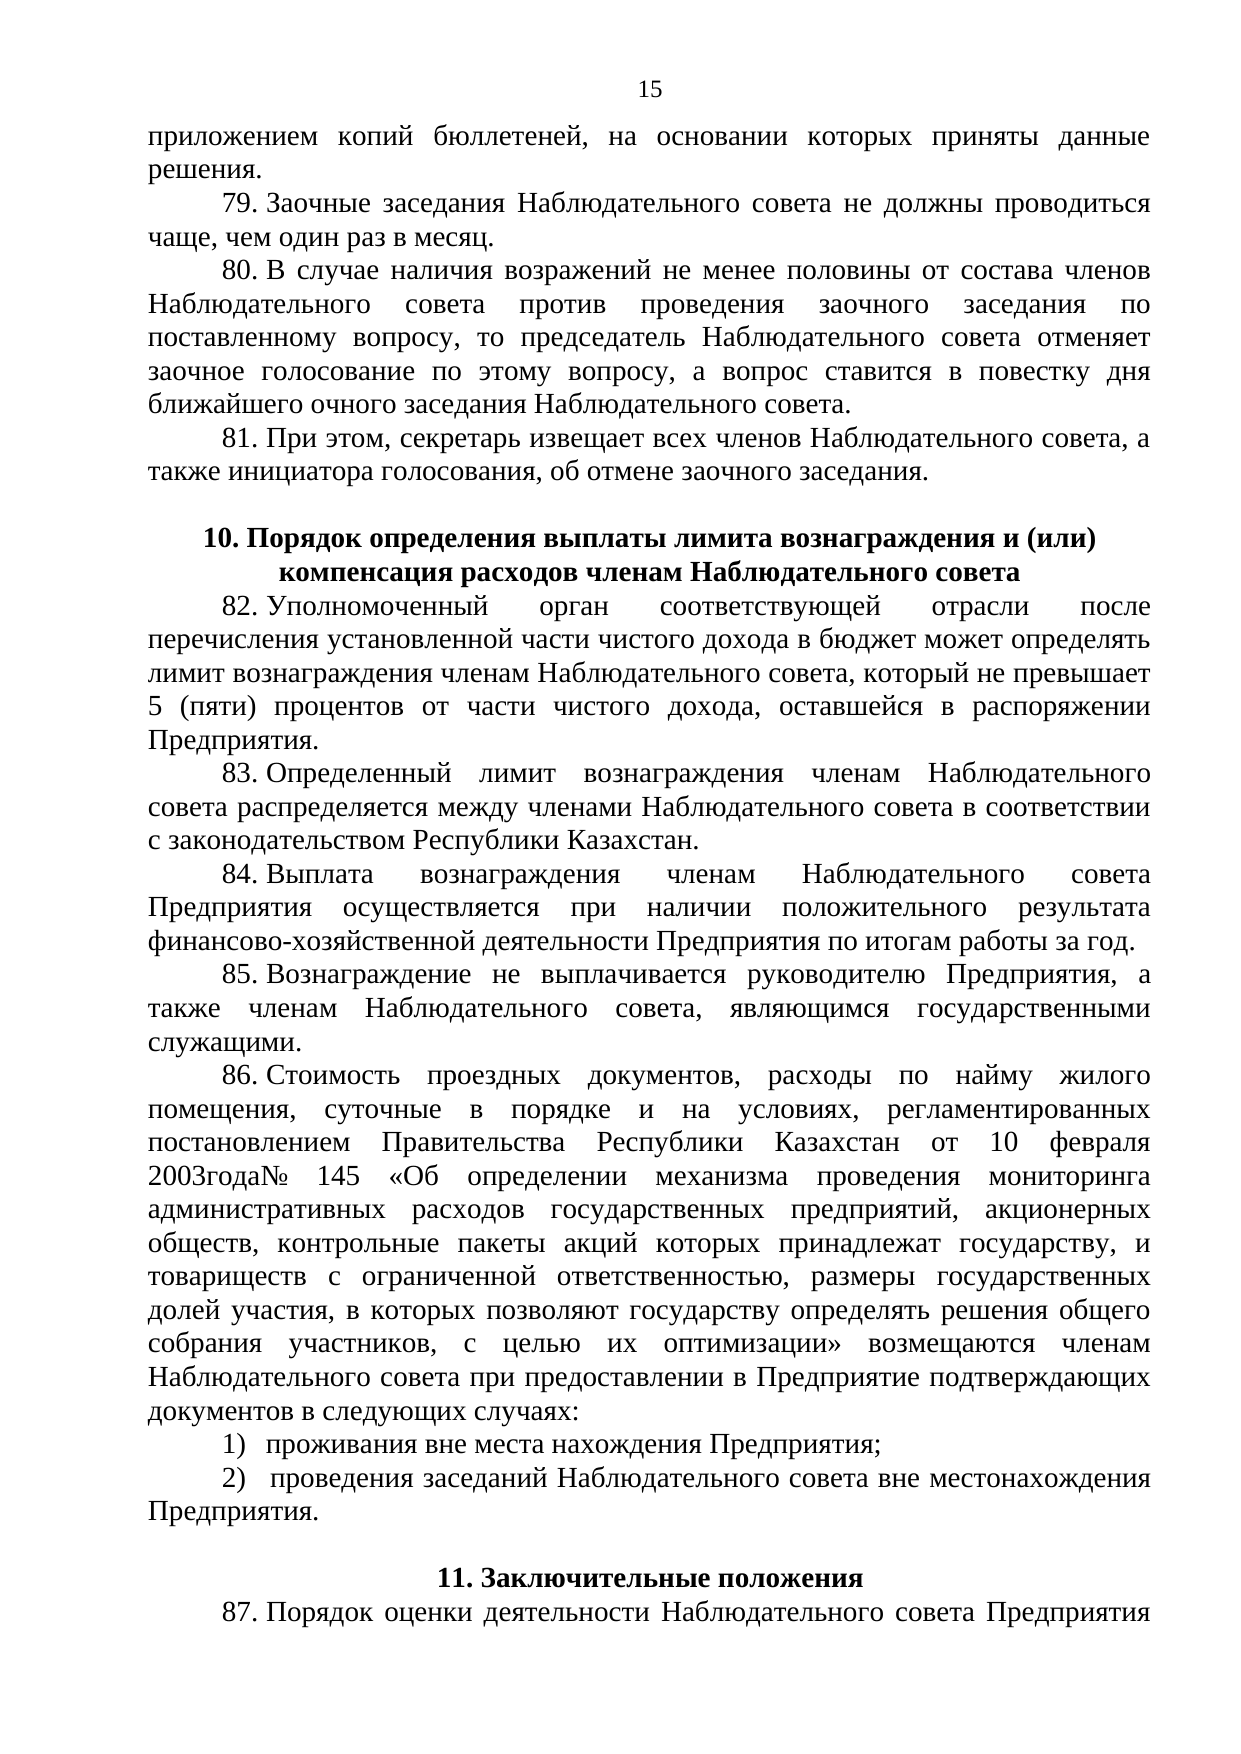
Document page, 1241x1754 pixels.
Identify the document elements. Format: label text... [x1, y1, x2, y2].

list Выплата вознаграждения членам Наблюдательного совета Предприятия осуществляется при наличии положительного результата финансово-хозяйственной деятельности Предприятия по итогам работы за год. [148, 856, 1152, 957]
list Стоимость проездных документов, расходы по найму жилого помещения, суточные в порядке и на условиях, регламентированных постановлением Правительства Республики Казахстан от 10 февраля 2003года№ 145 «Об определении механизма проведения мониторинга административных расходов государственных предприятий, акционерных обществ, контрольные пакеты акций которых принадлежат государству, и товариществ с ограниченной ответственностью, размеры государственных долей участия, в которых позволяют государству определять решения общего собрания участников, с целью их оптимизации» возмещаются членам Наблюдательного совета при предоставлении в Предприятие подтверждающих документов в следующих случаях: [148, 1057, 1152, 1426]
list проведения заседаний Наблюдательного совета вне местонахождения Предприятия. [148, 1460, 1152, 1527]
list проживания вне места нахождения Предприятия; [148, 1426, 1152, 1460]
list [148, 118, 1152, 185]
list Заочные заседания Наблюдательного совета не должны проводиться чаще, чем один раз в месяц. [148, 185, 1152, 252]
list При этом, секретарь извещает всех членов Наблюдательного совета, а также инициатора голосования, об отмене заочного заседания. [148, 420, 1152, 487]
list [148, 1594, 1152, 1627]
list В случае наличия возражений не менее половины от состава членов Наблюдательного совета против проведения заочного заседания по поставленному вопросу, то председатель Наблюдательного совета отменяет заочное голосование по этому вопросу, а вопрос ставится в повестку дня ближайшего очного заседания Наблюдательного совета. [148, 252, 1152, 420]
list Уполномоченный орган соответствующей отрасли после перечисления установленной части чистого дохода в бюджет может определять лимит вознаграждения членам Наблюдательного совета, который не превышает 5 (пяти) процентов от части чистого дохода, оставшейся в распоряжении Предприятия. [148, 588, 1152, 755]
text 10. Порядок определения выплаты лимита вознаграждения и (или) компенсация расходов членам Наблюдательного совета [148, 521, 1152, 588]
list Определенный лимит вознаграждения членам Наблюдательного совета распределяется между членами Наблюдательного совета в соответствии с законодательством Республики Казахстан. [148, 755, 1152, 856]
list Вознаграждение не выплачивается руководителю Предприятия, а также членам Наблюдательного совета, являющимся государственными служащими. [148, 957, 1152, 1057]
text 11. Заключительные положения [149, 1560, 1152, 1594]
